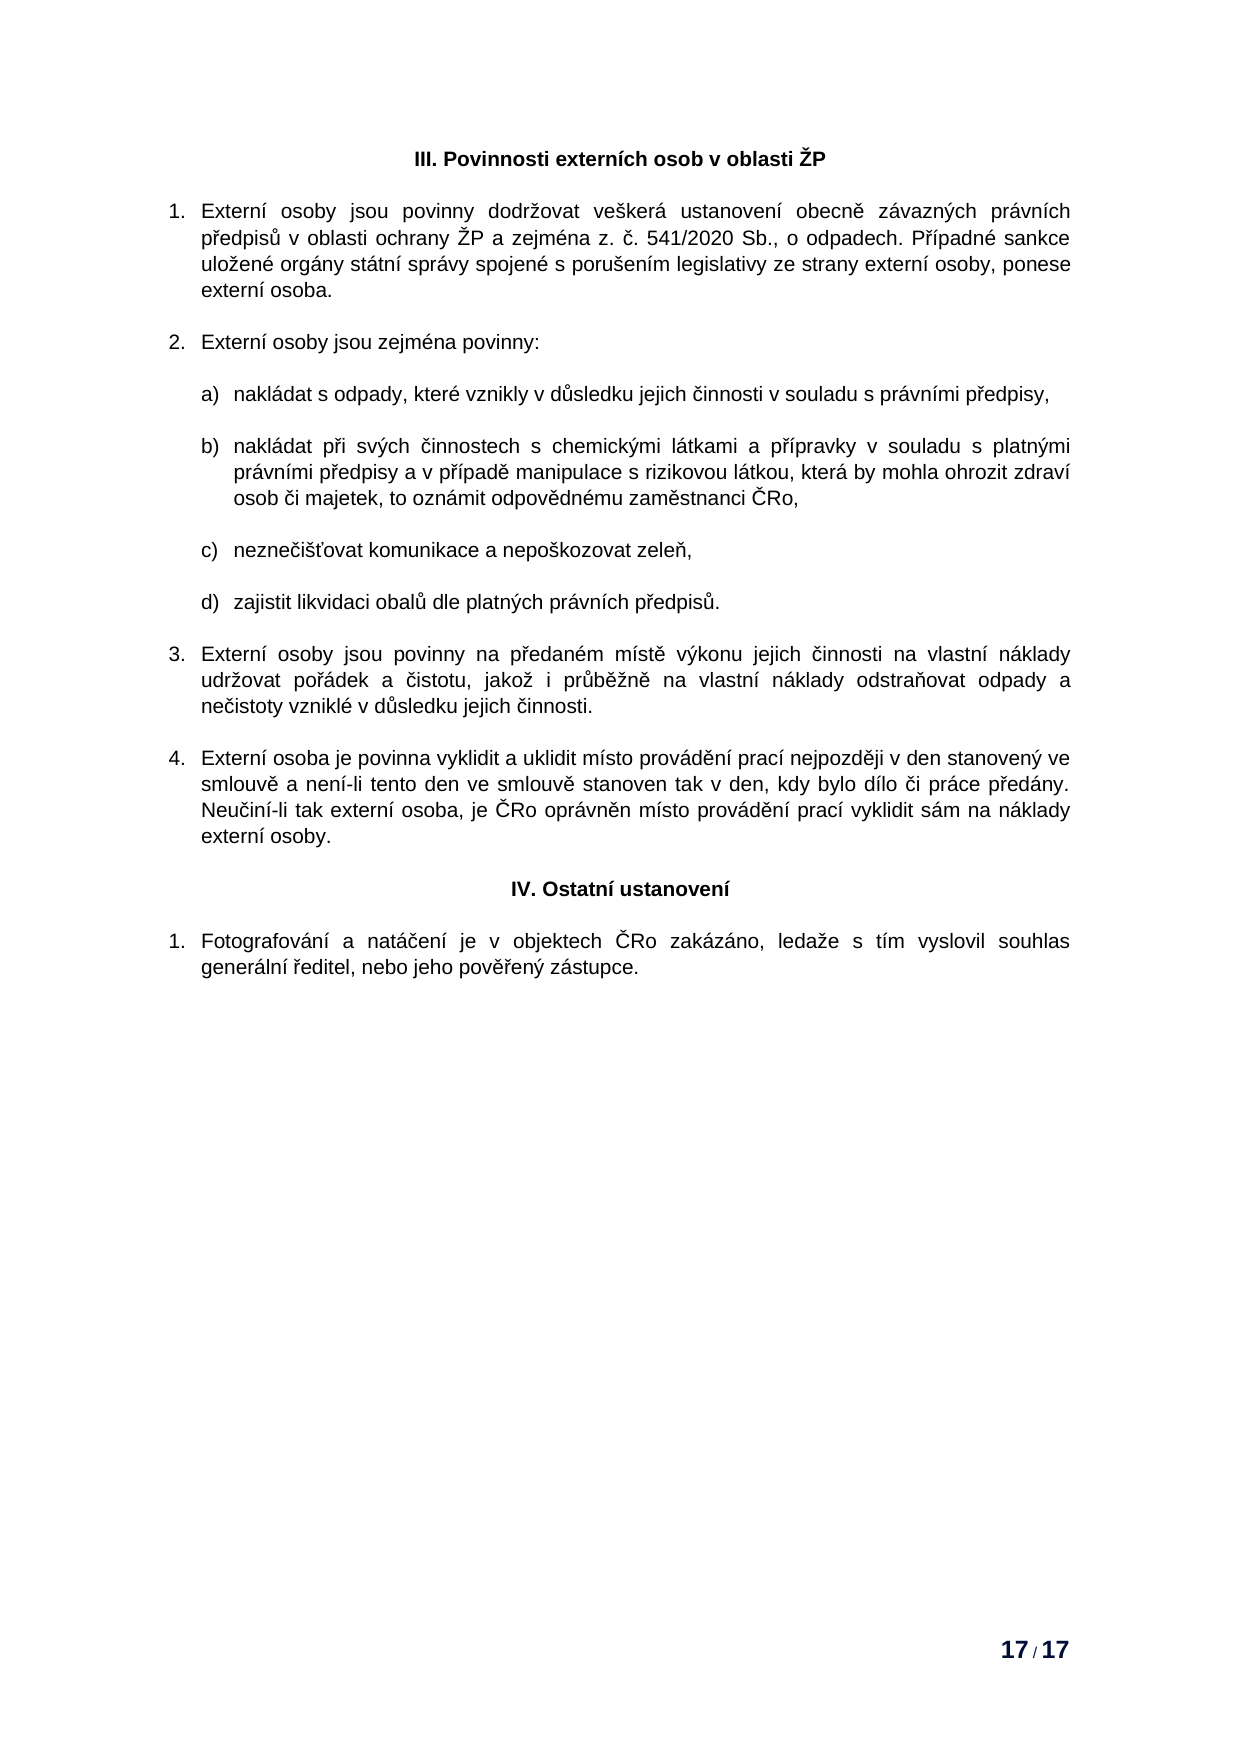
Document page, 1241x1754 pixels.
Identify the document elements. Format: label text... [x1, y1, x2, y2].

list nakládat s odpady, které vznikly v důsledku jejich činnosti v souladu s právními předpisy, [201, 380, 1072, 406]
list Externí osoby jsou povinny na předaném místě výkonu jejich činnosti na vlastní náklady udržovat pořádek a čistotu, jakož i průběžně na vlastní náklady odstraňovat odpady a nečistoty vzniklé v důsledku jejich činnosti. [168, 641, 1072, 719]
list nakládat při svých činnostech s chemickými látkami a přípravky v souladu s platnými právními předpisy a v případě manipulace s rizikovou látkou, která by mohla ohrozit zdraví osob či majetek, to oznámit odpovědnému zaměstnanci ČRo, [201, 432, 1072, 511]
list zajistit likvidaci obalů dle platných právních předpisů. [201, 589, 1072, 615]
list Externí osoby jsou zejména povinny: [168, 328, 1072, 354]
list Fotografování a natáčení je v objektech ČRo zakázáno, ledaže s tím vyslovil souhlas generální ředitel, nebo jeho pověřený zástupce. [168, 927, 1072, 979]
list Externí osoby jsou povinny dodržovat veškerá ustanovení obecně závazných právních předpisů v oblasti ochrany ŽP a zejména z. č. 541/2020 Sb., o odpadech. Případné sankce uložené orgány státní správy spojené s porušením legislativy ze strany externí osoby, ponese externí osoba. [168, 198, 1072, 302]
list Externí osoba je povinna vyklidit a uklidit místo provádění prací nejpozději v den stanovený ve smlouvě a není-li tento den ve smlouvě stanoven tak v den, kdy bylo dílo či práce předány. Neučiní-li tak externí osoba, je ČRo oprávněn místo provádění prací vyklidit sám na náklady externí osoby. [168, 745, 1072, 849]
subtitle Ostatní ustanovení [168, 875, 1072, 901]
subtitle Povinnosti externích osob v oblasti ŽP [168, 146, 1072, 172]
list neznečišťovat komunikace a nepoškozovat zeleň, [201, 537, 1072, 563]
